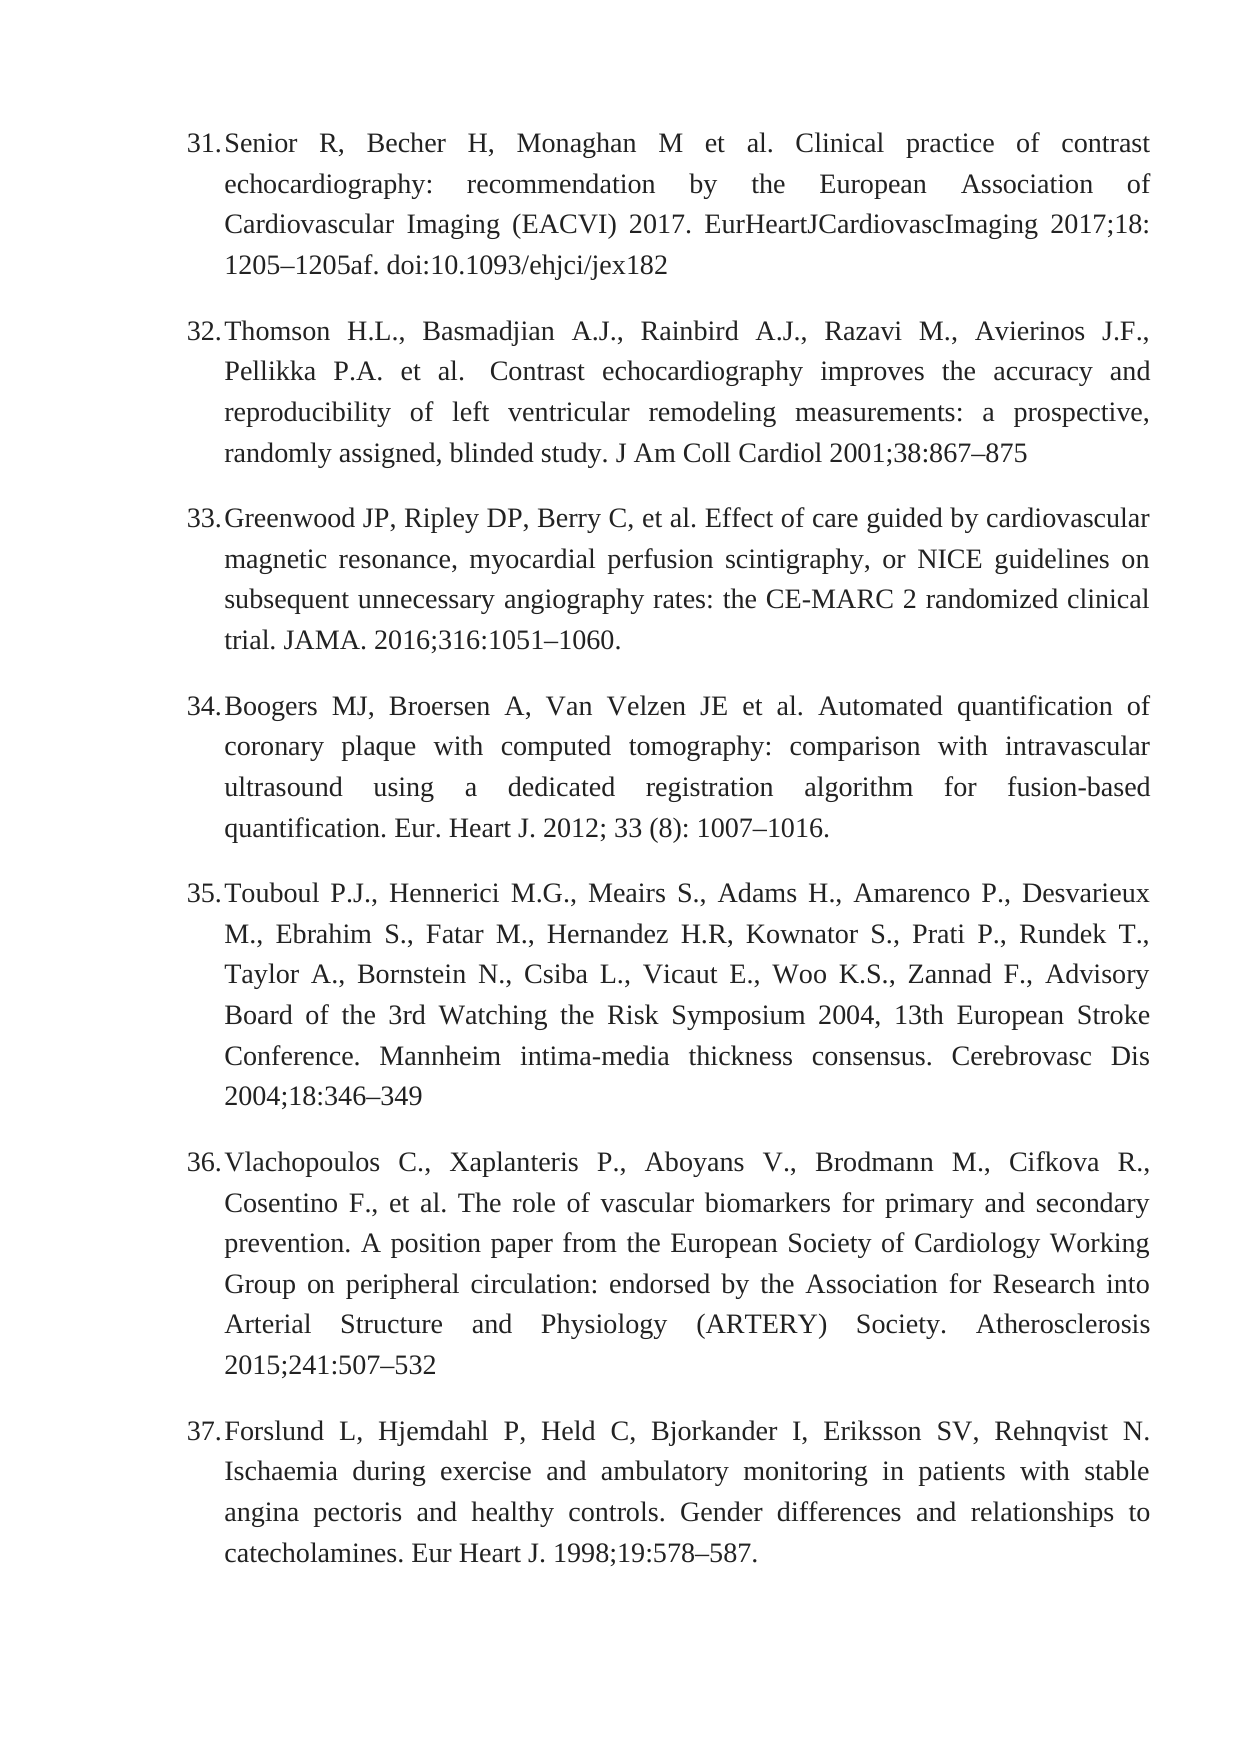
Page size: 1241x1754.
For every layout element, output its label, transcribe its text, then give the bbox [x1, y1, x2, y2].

list Greenwood JP, Ripley DP, Berry C, et al. Effect of care guided by cardiovascular magnetic resonance, myocardial perfusion scintigraphy, or NICE guidelines on subsequent unnecessary angiography rates: the CE-MARC 2 randomized clinical trial. JAMA. 2016;316:1051–1060. [187, 493, 1152, 656]
list Senior R, Becher H, Monaghan M et al. Clinical practice of contrast echocardiography: recommendation by the European Association of Cardiovascular Imaging (EACVI) 2017. EurHeartJCardiovascImaging 2017;18: 1205–1205af. doi:10.1093/ehjci/jex182 [187, 118, 1152, 281]
list Touboul P.J., Hennerici M.G., Meairs S., Adams H., Amarenco P., Desvarieux M., Ebrahim S., Fatar M., Hernandez H.R, Kownator S., Prati P., Rundek T., Taylor A., Bornstein N., Csiba L., Vicaut E., Woo K.S., Zannad F., Advisory Board of the 3rd Watching the Risk Symposium 2004, 13th European Stroke Conference. Mannheim intima-media thickness consensus. Cerebrovasc Dis 2004;18:346–349 [187, 868, 1152, 1112]
list Vlachopoulos C., Xaplanteris P., Aboyans V., Brodmann M., Cifkova R., Cosentino F., et al. The role of vascular biomarkers for primary and secondary prevention. A position paper from the European Society of Cardiology Working Group on peripheral circulation: endorsed by the Association for Research into Arterial Structure and Physiology (ARTERY) Society. Atherosclerosis 2015;241:507–532 [187, 1137, 1152, 1381]
list Thomson H.L., Basmadjian A.J., Rainbird A.J., Razavi M., Avierinos J.F., Pellikka P.A. et al. Contrast echocardiography improves the accuracy and reproducibility of left ventricular remodeling measurements: a prospective, randomly assigned, blinded study. J Am Coll Cardiol 2001;38:867–875 [187, 306, 1152, 468]
list Forslund L, Hjemdahl P, Held C, Bjorkander I, Eriksson SV, Rehnqvist N. Ischaemia during exercise and ambulatory monitoring in patients with stable angina pectoris and healthy controls. Gender differences and relationships to catecholamines. Eur Heart J. 1998;19:578–587. [187, 1406, 1152, 1568]
list Boogers MJ, Broersen A, Van Velzen JE et al. Automated quantification of coronary plaque with computed tomography: comparison with intravascular ultrasound using a dedicated registration algorithm for fusion-based quantification. Eur. Heart J. 2012; 33 (8): 1007–1016. [187, 681, 1152, 843]
